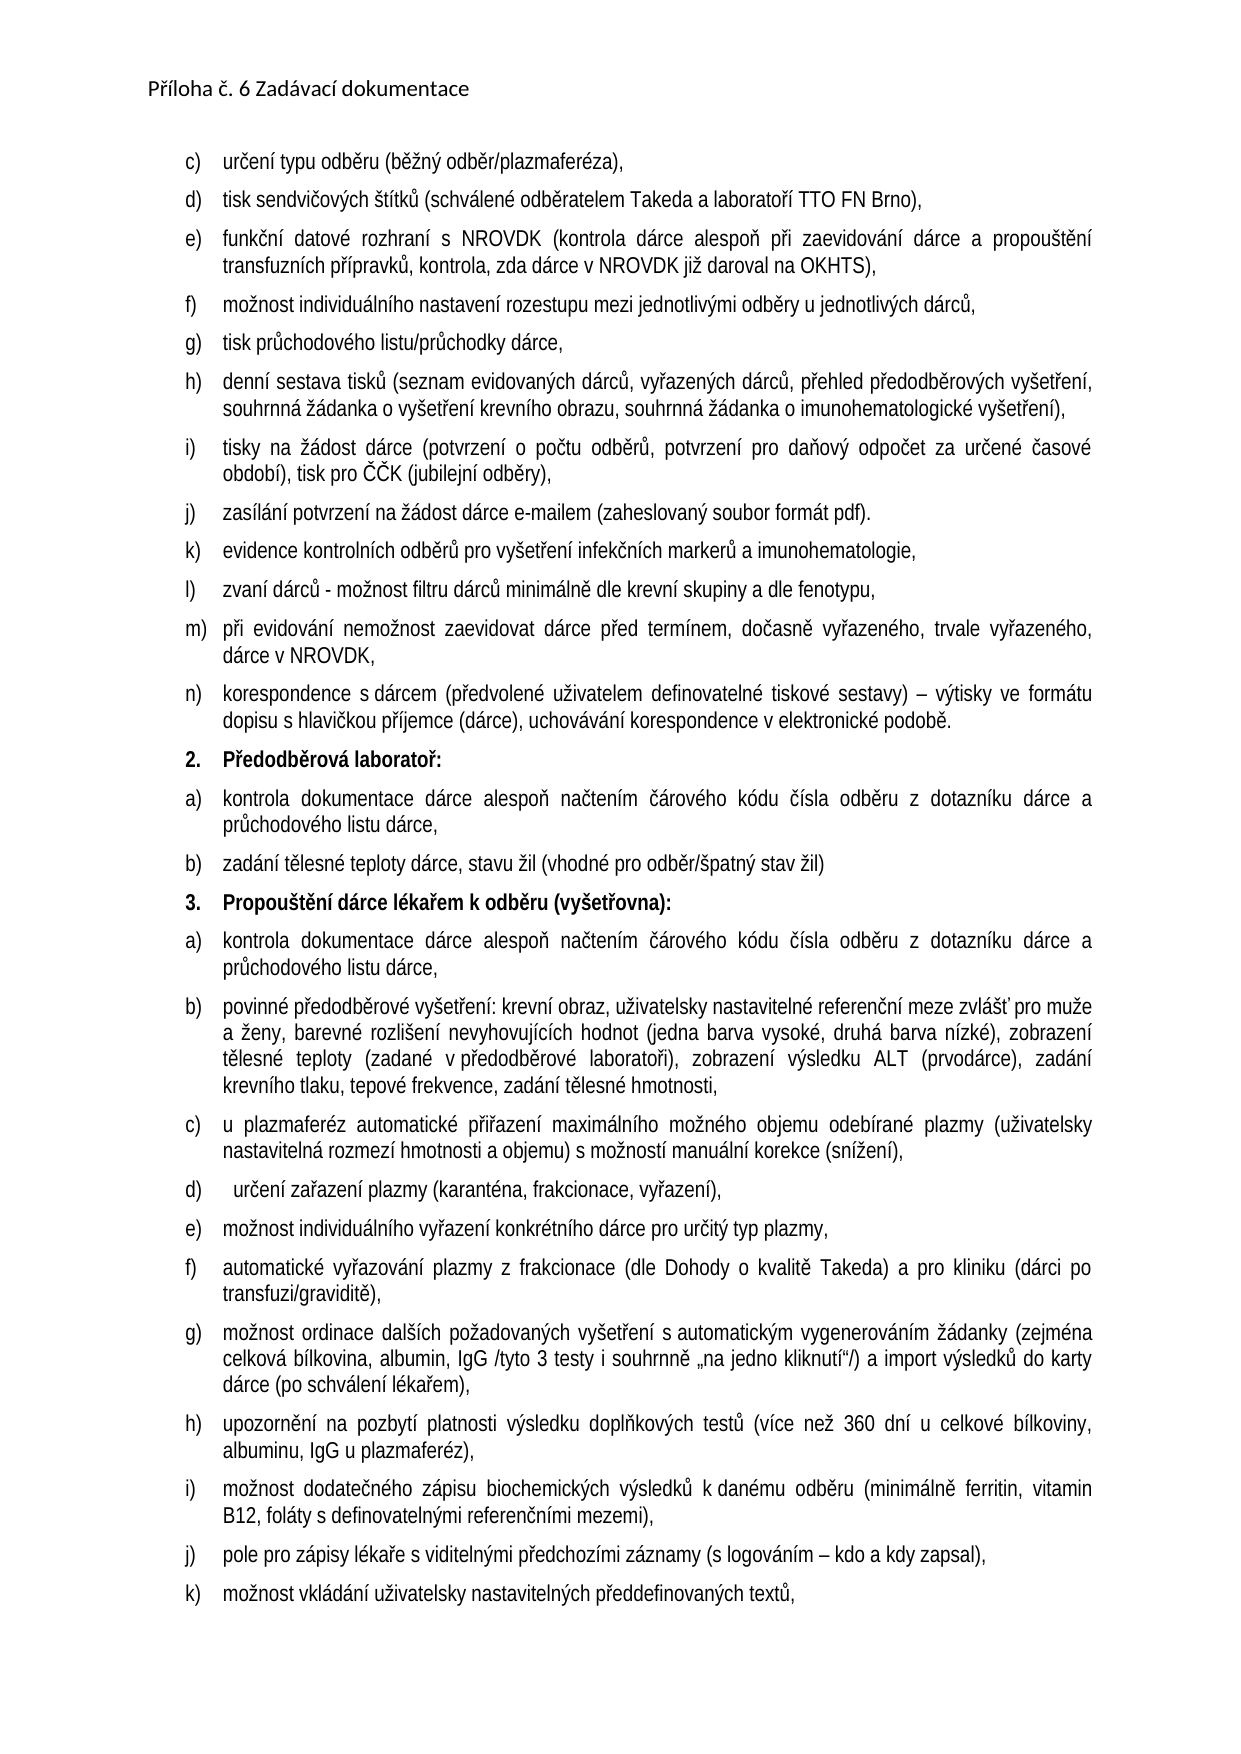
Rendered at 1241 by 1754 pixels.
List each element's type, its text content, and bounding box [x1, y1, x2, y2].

list tisk průchodového listu/průchodky dárce, [185, 329, 1093, 356]
list možnost dodatečného zápisu biochemických výsledků k danému odběru (minimálně ferritin, vitamin B12, foláty s definovatelnými referenčními mezemi), [185, 1475, 1093, 1528]
list zadání tělesné teploty dárce, stavu žil (vhodné pro odběr/špatný stav žil) [185, 850, 1093, 876]
list zvaní dárců - možnost filtru dárců minimálně dle krevní skupiny a dle fenotypu, [185, 576, 1093, 603]
list kontrola dokumentace dárce alespoň načtením čárového kódu čísla odběru z dotazníku dárce a průchodového listu dárce, [185, 927, 1093, 980]
list kontrola dokumentace dárce alespoň načtením čárového kódu čísla odběru z dotazníku dárce a průchodového listu dárce, [185, 784, 1093, 837]
list tisky na žádost dárce (potvrzení o počtu odběrů, potvrzení pro daňový odpočet za určené časové období), tisk pro ČČK (jubilejní odběry), [185, 433, 1093, 486]
list funkční datové rozhraní s NROVDK (kontrola dárce alespoň při zaevidování dárce a propouštění transfuzních přípravků, kontrola, zda dárce v NROVDK již daroval na OKHTS), [185, 225, 1093, 278]
list denní sestava tisků (seznam evidovaných dárců, vyřazených dárců, přehled předodběrových vyšetření, souhrnná žádanka o vyšetření krevního obrazu, souhrnná žádanka o imunohematologické vyšetření), [185, 368, 1093, 421]
list určení zařazení plazmy (karanténa, frakcionace, vyřazení), [185, 1176, 1093, 1202]
list pole pro zápisy lékaře s viditelnými předchozími záznamy (s logováním – kdo a kdy zapsal), [185, 1541, 1093, 1567]
list korespondence s dárcem (předvolené uživatelem definovatelné tiskové sestavy) – výtisky ve formátu dopisu s hlavičkou příjemce (dárce), uchovávání korespondence v elektronické podobě. [185, 680, 1093, 733]
list upozornění na pozbytí platnosti výsledku doplňkových testů (více než 360 dní u celkové bílkoviny, albuminu, IgG u plazmaferéz), [185, 1410, 1093, 1463]
list při evidování nemožnost zaevidovat dárce před termínem, dočasně vyřazeného, trvale vyřazeného, dárce v NROVDK, [185, 615, 1093, 668]
list tisk sendvičových štítků (schválené odběratelem Takeda a laboratoří TTO FN Brno), [185, 186, 1093, 213]
list Předodběrová laboratoř: [185, 746, 1093, 772]
list určení typu odběru (běžný odběr/plazmaferéza), [185, 148, 1093, 174]
list možnost individuálního vyřazení konkrétního dárce pro určitý typ plazmy, [185, 1214, 1093, 1241]
list možnost vkládání uživatelsky nastavitelných předdefinovaných textů, [185, 1579, 1093, 1606]
list Propouštění dárce lékařem k odběru (vyšetřovna): [185, 888, 1093, 915]
list možnost individuálního nastavení rozestupu mezi jednotlivými odběry u jednotlivých dárců, [185, 291, 1093, 317]
list u plazmaferéz automatické přiřazení maximálního možného objemu odebírané plazmy (uživatelsky nastavitelná rozmezí hmotnosti a objemu) s možností manuální korekce (snížení), [185, 1111, 1093, 1163]
list automatické vyřazování plazmy z frakcionace (dle Dohody o kvalitě Takeda) a pro kliniku (dárci po transfuzi/graviditě), [185, 1253, 1093, 1306]
list možnost ordinace dalších požadovaných vyšetření s automatickým vygenerováním žádanky (zejména celková bílkovina, albumin, IgG /tyto 3 testy i souhrnně „na jedno kliknutí“/) a import výsledků do karty dárce (po schválení lékařem), [185, 1319, 1093, 1398]
list povinné předodběrové vyšetření: krevní obraz, uživatelsky nastavitelné referenční meze zvlášť pro muže a ženy, barevné rozlišení nevyhovujících hodnot (jedna barva vysoké, druhá barva nízké), zobrazení tělesné teploty (zadané v předodběrové laboratoři), zobrazení výsledku ALT (prvodárce), zadání krevního tlaku, tepové frekvence, zadání tělesné hmotnosti, [185, 993, 1093, 1098]
list evidence kontrolních odběrů pro vyšetření infekčních markerů a imunohematologie, [185, 537, 1093, 564]
list zasílání potvrzení na žádost dárce e-mailem (zaheslovaný soubor formát pdf). [185, 499, 1093, 525]
